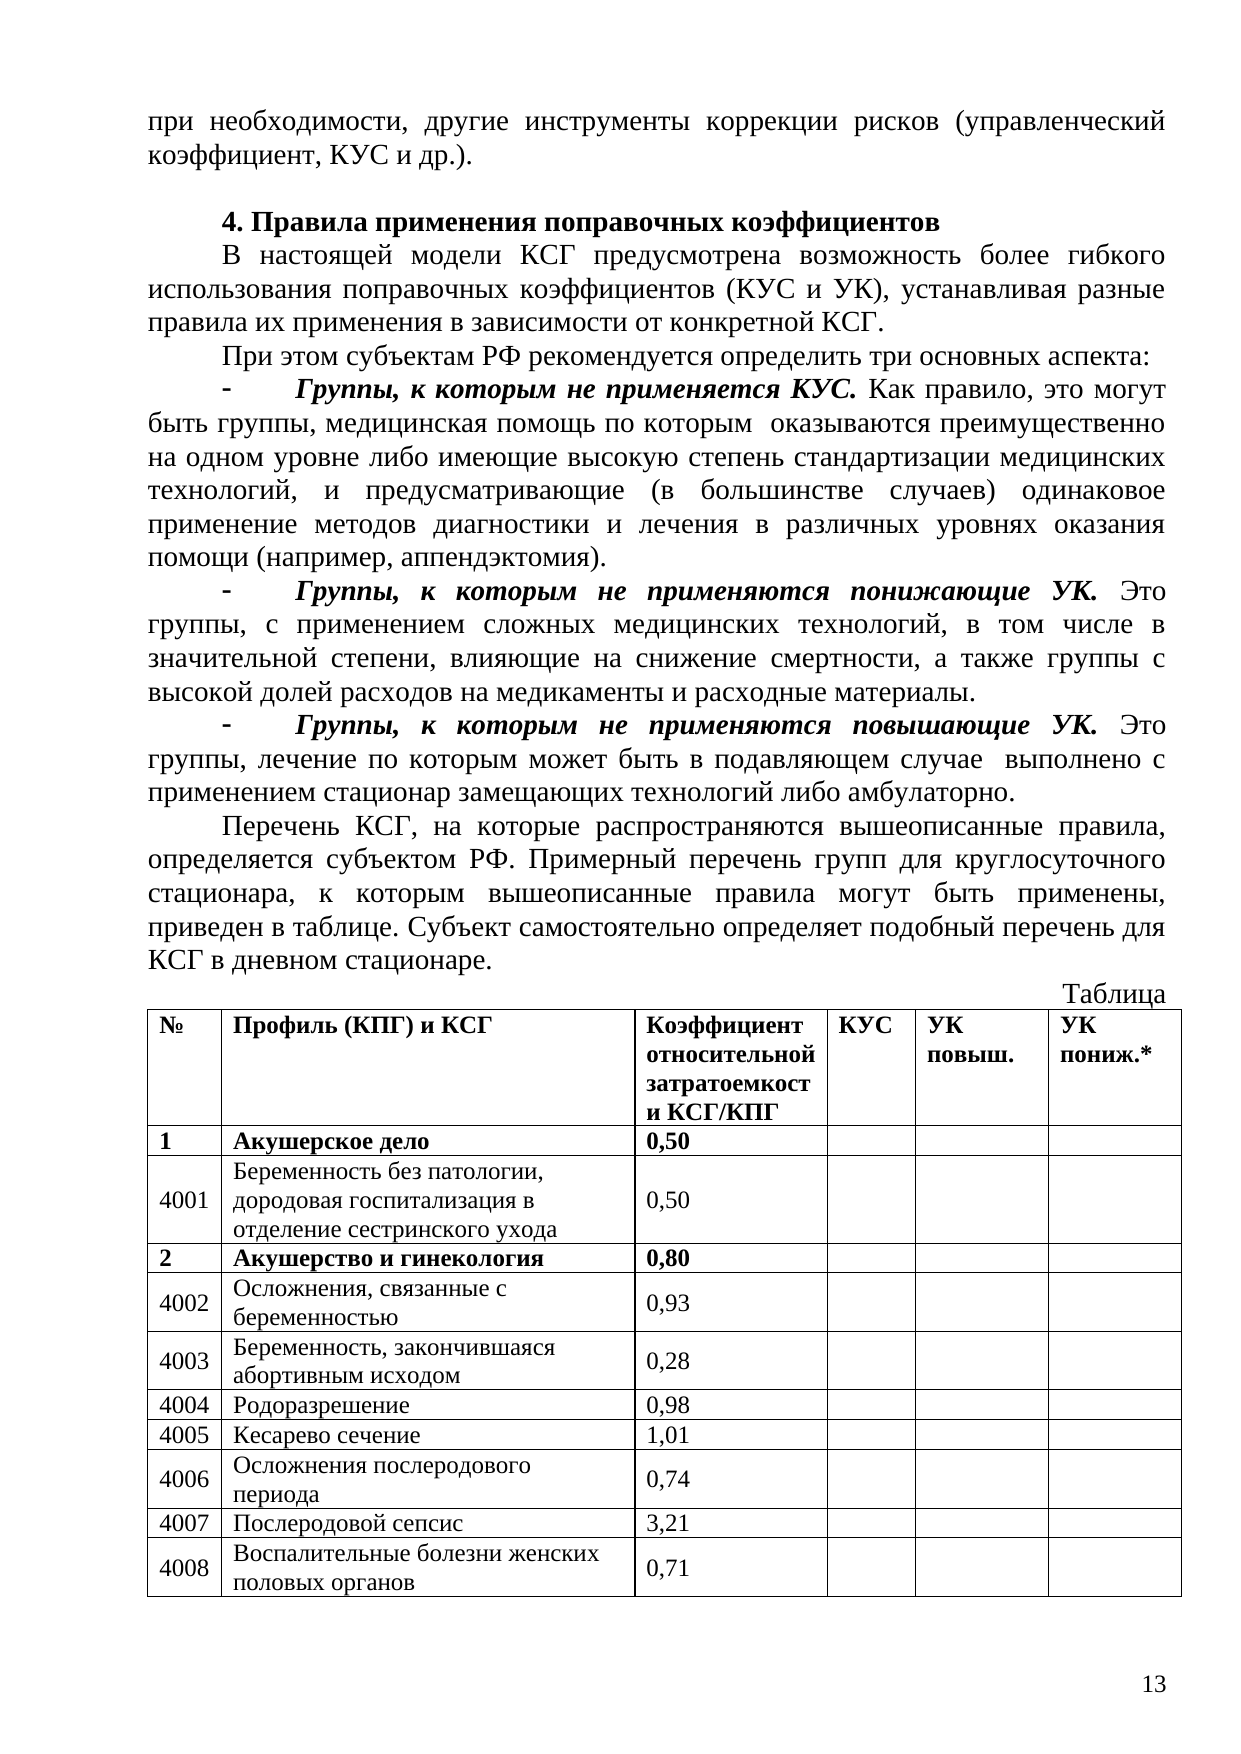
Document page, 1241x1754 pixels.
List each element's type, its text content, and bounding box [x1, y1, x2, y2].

table_cell [828, 1509, 915, 1537]
table_cell [1049, 1450, 1181, 1507]
table_cell [916, 1390, 1048, 1419]
table_cell 2 [148, 1244, 221, 1272]
table_cell 4001 [148, 1156, 221, 1242]
table_cell 1 [148, 1126, 221, 1155]
text В настоящей модели КСГ предусмотрена возможность более гибкого использования поправочных коэффициентов (КУС и УК), устанавливая разные правила их применения в зависимости от конкретной КСГ. [148, 237, 1166, 338]
table_cell 0,50 [636, 1156, 827, 1242]
table_cell [828, 1126, 915, 1155]
table_cell 4006 [148, 1450, 221, 1507]
table_header № [148, 1010, 221, 1125]
table_cell 0,74 [636, 1450, 827, 1507]
table_cell [1049, 1273, 1181, 1331]
table_cell 4005 [148, 1420, 221, 1449]
table_cell [1049, 1538, 1181, 1596]
table_cell [916, 1156, 1048, 1242]
table_cell [916, 1273, 1048, 1331]
table_cell Родоразрешение [222, 1390, 634, 1419]
table_cell Акушерское дело [222, 1126, 634, 1155]
table_cell Беременность, закончившаяся абортивным исходом [222, 1332, 634, 1389]
table_cell [828, 1420, 915, 1449]
table_cell Воспалительные болезни женских половых органов [222, 1538, 634, 1596]
table_cell 4008 [148, 1538, 221, 1596]
table_cell 0,98 [636, 1390, 827, 1419]
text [148, 103, 1166, 170]
table_cell [916, 1450, 1048, 1507]
table_cell 3,21 [636, 1509, 827, 1537]
table_cell [1049, 1420, 1181, 1449]
table_cell 0,80 [636, 1244, 827, 1272]
table_cell [1049, 1156, 1181, 1242]
table_cell 4004 [148, 1390, 221, 1419]
table_cell Послеродовой сепсис [222, 1509, 634, 1537]
table_header Коэффициент относительной затратоемкости КСГ/КПГ [636, 1010, 827, 1125]
list Группы, к которым не применяются повышающие УК. Это группы, лечение по которым может быть в подавляющем случае выполнено с применением стационар замещающих технологий либо амбулаторно. [148, 707, 1166, 808]
table_cell [1049, 1244, 1181, 1272]
table_cell 0,93 [636, 1273, 827, 1331]
table_cell [828, 1450, 915, 1507]
table_cell 0,28 [636, 1332, 827, 1389]
text При этом субъектам РФ рекомендуется определить три основных аспекта: [148, 338, 1166, 372]
table_cell Осложнения послеродового периода [222, 1450, 634, 1507]
table_cell Акушерство и гинекология [222, 1244, 634, 1272]
table_header Профиль (КПГ) и КСГ [222, 1010, 634, 1125]
table_cell 0,71 [636, 1538, 827, 1596]
table_cell [828, 1156, 915, 1242]
table_cell [1049, 1509, 1181, 1537]
table_cell 4002 [148, 1273, 221, 1331]
table_cell [916, 1538, 1048, 1596]
table_cell [1049, 1390, 1181, 1419]
table_cell 0,50 [636, 1126, 827, 1155]
text Перечень КСГ, на которые распространяются вышеописанные правила, определяется субъектом РФ. Примерный перечень групп для круглосуточного стационара, к которым вышеописанные правила могут быть применены, приведен в таблице. Субъект самостоятельно определяет подобный перечень для КСГ в дневном стационаре. [148, 808, 1166, 976]
table_cell [828, 1273, 915, 1331]
table_cell [916, 1420, 1048, 1449]
table_cell Кесарево сечение [222, 1420, 634, 1449]
table_cell [916, 1126, 1048, 1155]
table_header КУС [828, 1010, 915, 1125]
table_cell [916, 1244, 1048, 1272]
list Группы, к которым не применяются понижающие УК. Это группы, с применением сложных медицинских технологий, в том числе в значительной степени, влияющие на снижение смертности, а также группы с высокой долей расходов на медикаменты и расходные материалы. [148, 573, 1166, 707]
table_header УК повыш. [916, 1010, 1048, 1125]
list Группы, к которым не применяется КУС. Как правило, это могут быть группы, медицинская помощь по которым оказываются преимущественно на одном уровне либо имеющие высокую степень стандартизации медицинских технологий, и предусматривающие (в большинстве случаев) одинаковое применение методов диагностики и лечения в различных уровнях оказания помощи (например, аппендэктомия). [148, 372, 1166, 573]
table_cell [1049, 1126, 1181, 1155]
table_cell 1,01 [636, 1420, 827, 1449]
table_cell [828, 1390, 915, 1419]
table_cell [828, 1244, 915, 1272]
table_cell Беременность без патологии, дородовая госпитализация в отделение сестринского ухода [222, 1156, 634, 1242]
table_header УК пониж.* [1049, 1010, 1181, 1125]
table_cell [828, 1538, 915, 1596]
table_cell [916, 1332, 1048, 1389]
table_cell Осложнения, связанные с беременностью [222, 1273, 634, 1331]
table_cell 4003 [148, 1332, 221, 1389]
table_cell 4007 [148, 1509, 221, 1537]
table_cell [916, 1509, 1048, 1537]
text Таблица [148, 976, 1166, 1009]
text 4. Правила применения поправочных коэффициентов [148, 204, 1166, 237]
table_cell [828, 1332, 915, 1389]
table_cell [1049, 1332, 1181, 1389]
